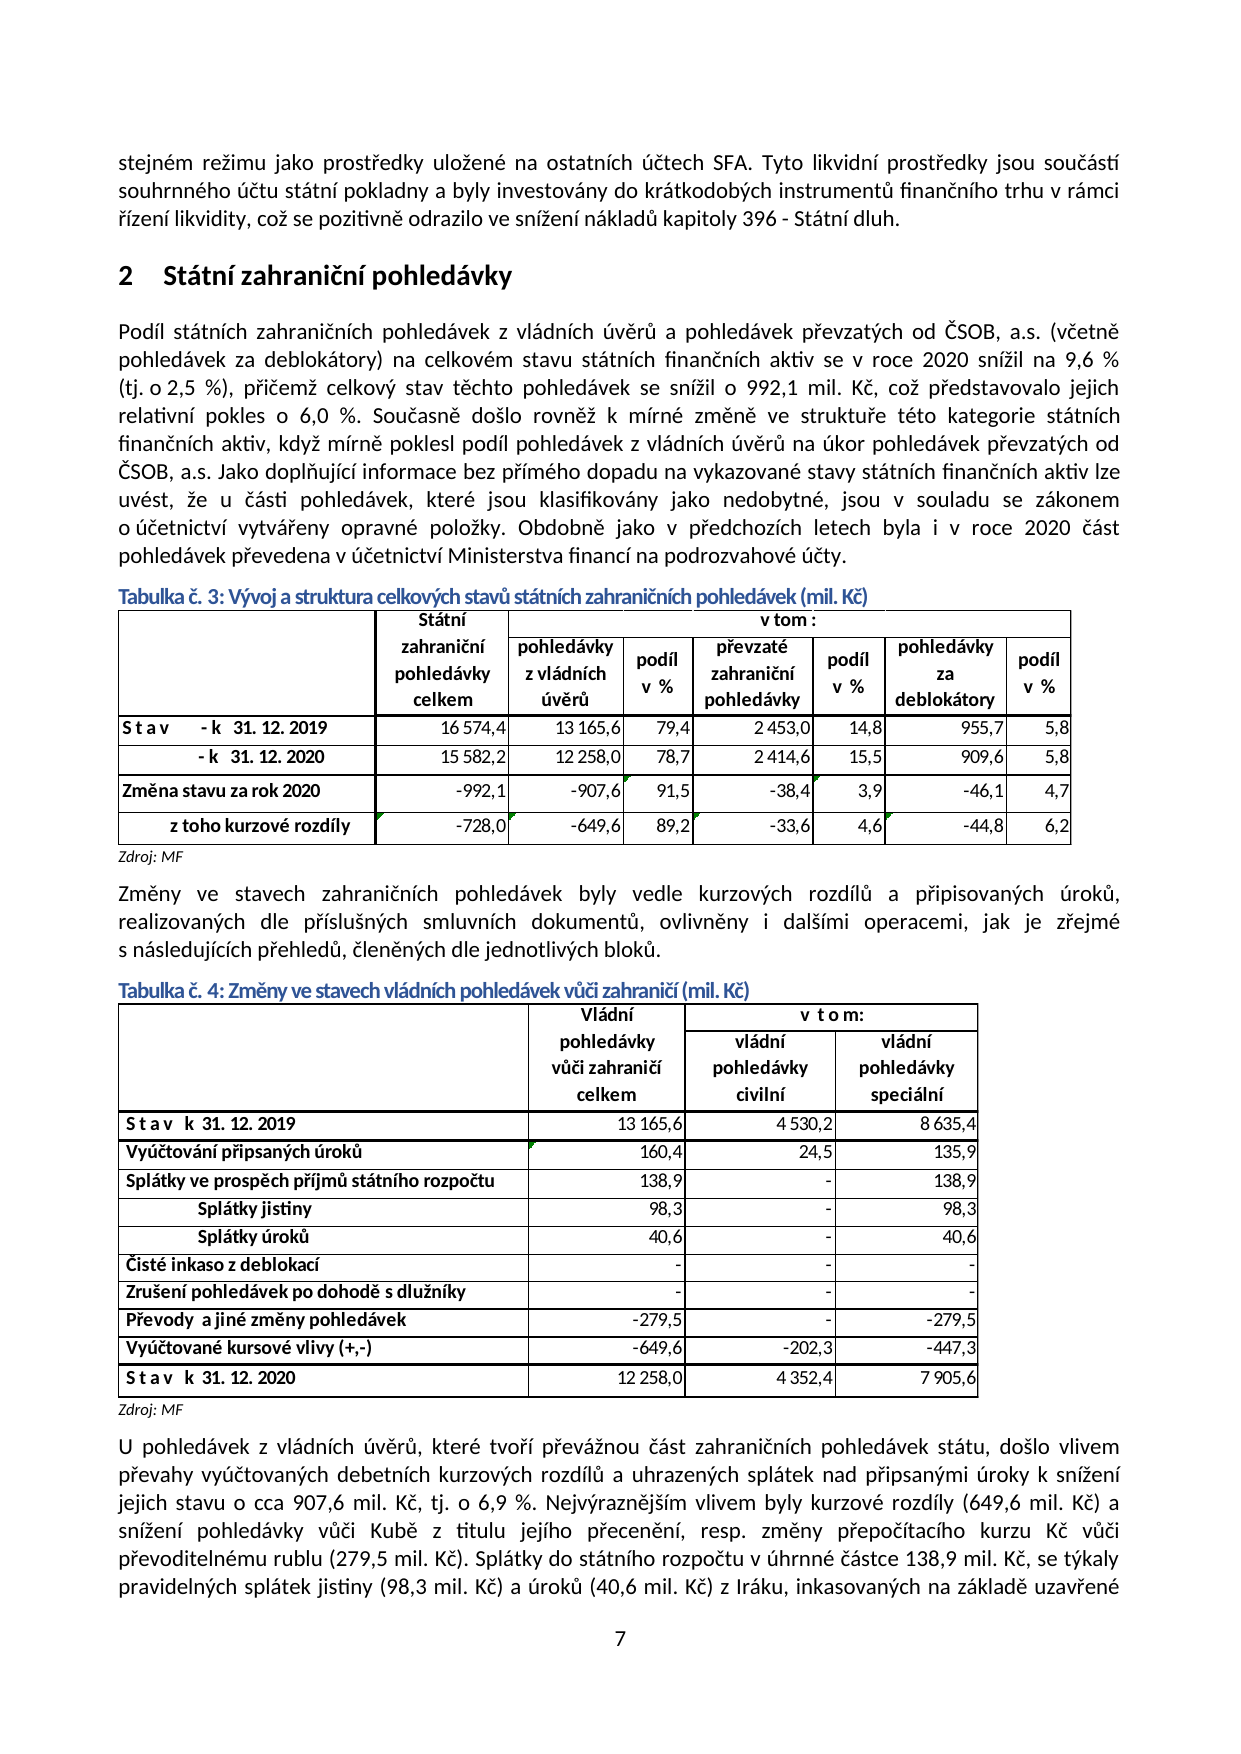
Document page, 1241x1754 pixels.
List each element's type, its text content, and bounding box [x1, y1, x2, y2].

subtitle Zdroj: MF [118, 1399, 1122, 1419]
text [118, 148, 1122, 232]
text Podíl státních zahraničních pohledávek z vládních úvěrů a pohledávek převzatých od ČSOB, a.s. (včetně pohledávek za deblokátory) na celkovém stavu státních finančních aktiv se v roce 2020 snížil na 9,6 % (tj. o 2,5 %), přičemž celkový stav těchto pohledávek se snížil o 992,1 mil. Kč, což představovalo jejich relativní pokles o 6,0 %. Současně došlo rovněž k mírné změně ve struktuře této kategorie státních finančních aktiv, když mírně poklesl podíl pohledávek z vládních úvěrů na úkor pohledávek převzatých od ČSOB, a.s. Jako doplňující informace bez přímého dopadu na vykazované stavy státních finančních aktiv lze uvést, že u části pohledávek, které jsou klasifikovány jako nedobytné, jsou v souladu se zákonem o účetnictví vytvářeny opravné položky. Obdobně jako v předchozích letech byla i v roce 2020 část pohledávek převedena v účetnictví Ministerstva financí na podrozvahové účty. [118, 317, 1122, 569]
subtitle Zdroj: MF [118, 846, 1122, 867]
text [118, 1432, 1122, 1600]
text Změny ve stavech zahraničních pohledávek byly vedle kurzových rozdílů a připisovaných úroků, realizovaných dle příslušných smluvních dokumentů, ovlivněny i dalšími operacemi, jak je zřejmé s následujících přehledů, členěných dle jednotlivých bloků. [118, 879, 1122, 963]
subtitle Státní zahraniční pohledávky [118, 257, 1122, 292]
